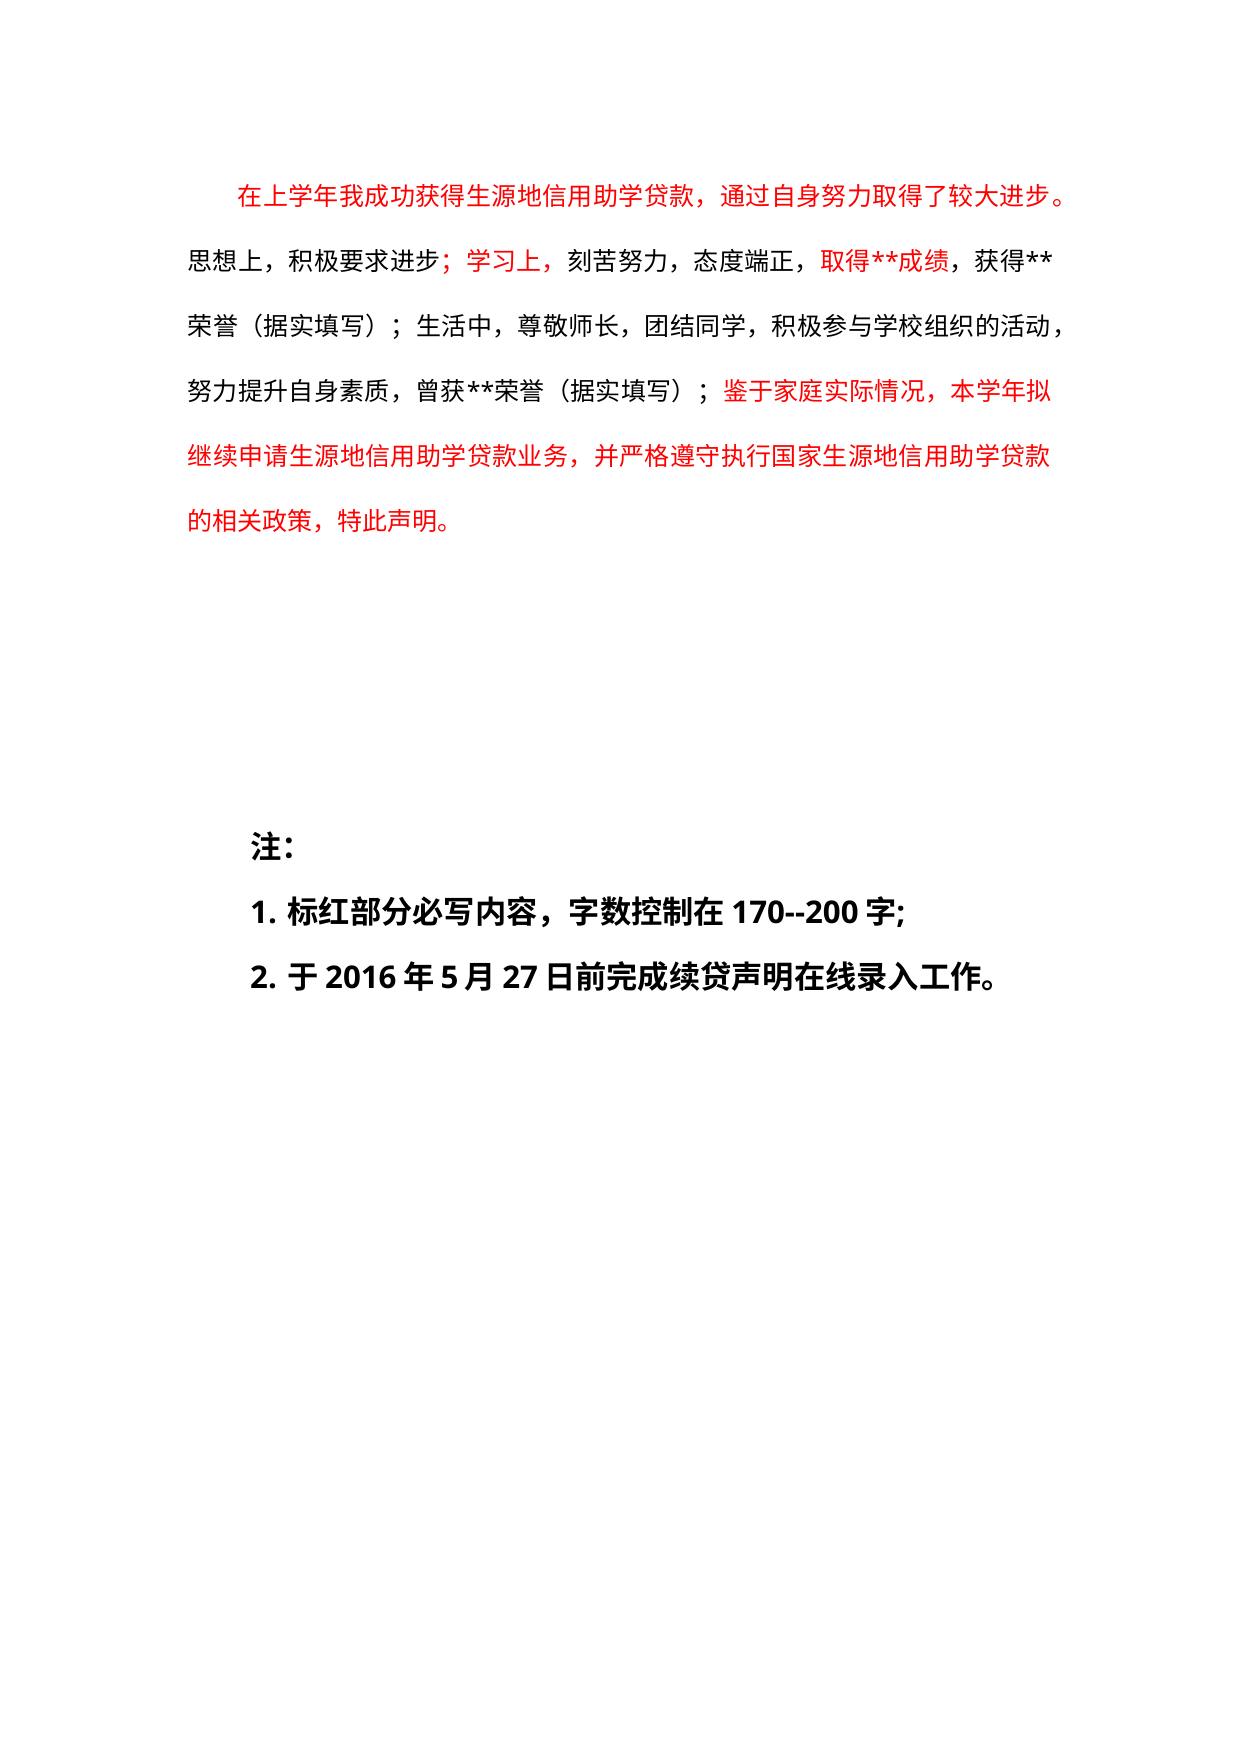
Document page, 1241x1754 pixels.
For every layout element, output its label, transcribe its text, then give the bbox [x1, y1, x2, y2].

list 于2016年5月27日前完成续贷声明在线录入工作。 [250, 942, 1053, 1007]
text 在上学年我成功获得生源地信用助学贷款，通过自身努力取得了较大进步。思想上，积极要求进步；学习上，刻苦努力，态度端正，取得**成绩，获得**荣誉（据实填写）；生活中，尊敬师长，团结同学，积极参与学校组织的活动，努力提升自身素质，曾获**荣誉（据实填写）；鉴于家庭实际情况，本学年拟继续申请生源地信用助学贷款业务，并严格遵守执行国家生源地信用助学贷款的相关政策，特此声明。 [187, 162, 1053, 552]
text 注： [187, 812, 1053, 877]
list 标红部分必写内容，字数控制在170--200字; [250, 877, 1053, 942]
